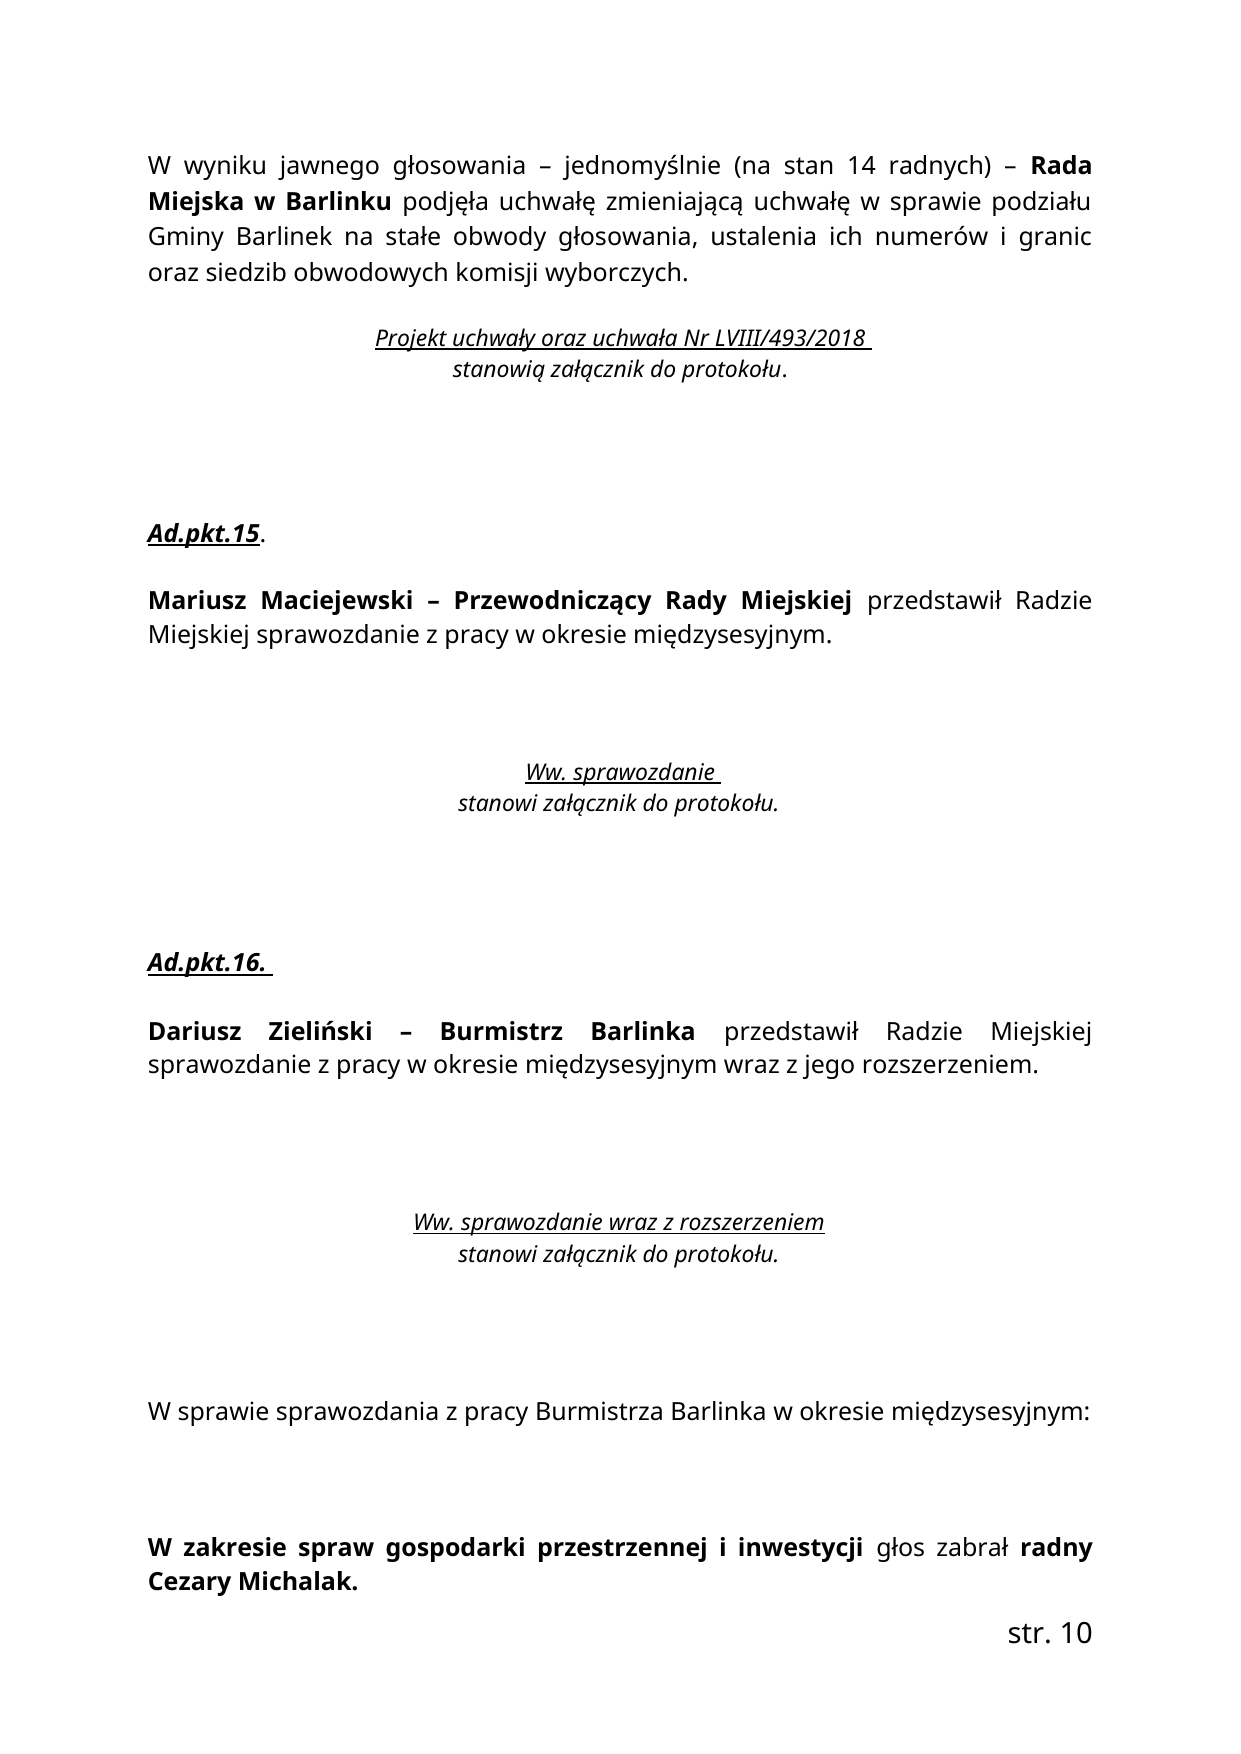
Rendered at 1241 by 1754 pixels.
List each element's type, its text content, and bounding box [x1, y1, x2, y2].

text W sprawie sprawozdania z pracy Burmistrza Barlinka w okresie międzysesyjnym: [148, 1394, 1093, 1428]
text Mariusz Maciejewski – Przewodniczący Rady Miejskiej przedstawił Radzie Miejskiej sprawozdanie z pracy w okresie międzysesyjnym. [148, 582, 1093, 651]
text stanowi załącznik do protokołu. [148, 787, 1093, 818]
text Ad.pkt.15. [148, 516, 1093, 549]
text Dariusz Zieliński – Burmistrz Barlinka przedstawił Radzie Miejskiej sprawozdanie z pracy w okresie międzysesyjnym wraz z jego rozszerzeniem. [148, 1013, 1093, 1081]
text Ww. sprawozdanie wraz z rozszerzeniem [148, 1206, 1093, 1237]
text stanowi załącznik do protokołu. [148, 1237, 1093, 1269]
text Projekt uchwały oraz uchwała Nr LVIII/493/2018 [148, 322, 1093, 353]
text stanowią załącznik do protokołu. [148, 353, 1093, 384]
text W zakresie spraw gospodarki przestrzennej i inwestycji głos zabrał radny Cezary Michalak. [148, 1530, 1093, 1598]
text Ww. sprawozdanie [148, 756, 1093, 787]
text Ad.pkt.16. [148, 945, 1093, 979]
text W wyniku jawnego głosowania – jednomyślnie (na stan 14 radnych) – Rada Miejska w Barlinku podjęła uchwałę zmieniającą uchwałę w sprawie podziału Gminy Barlinek na stałe obwody głosowania, ustalenia ich numerów i granic oraz siedzib obwodowych komisji wyborczych. [148, 148, 1093, 289]
